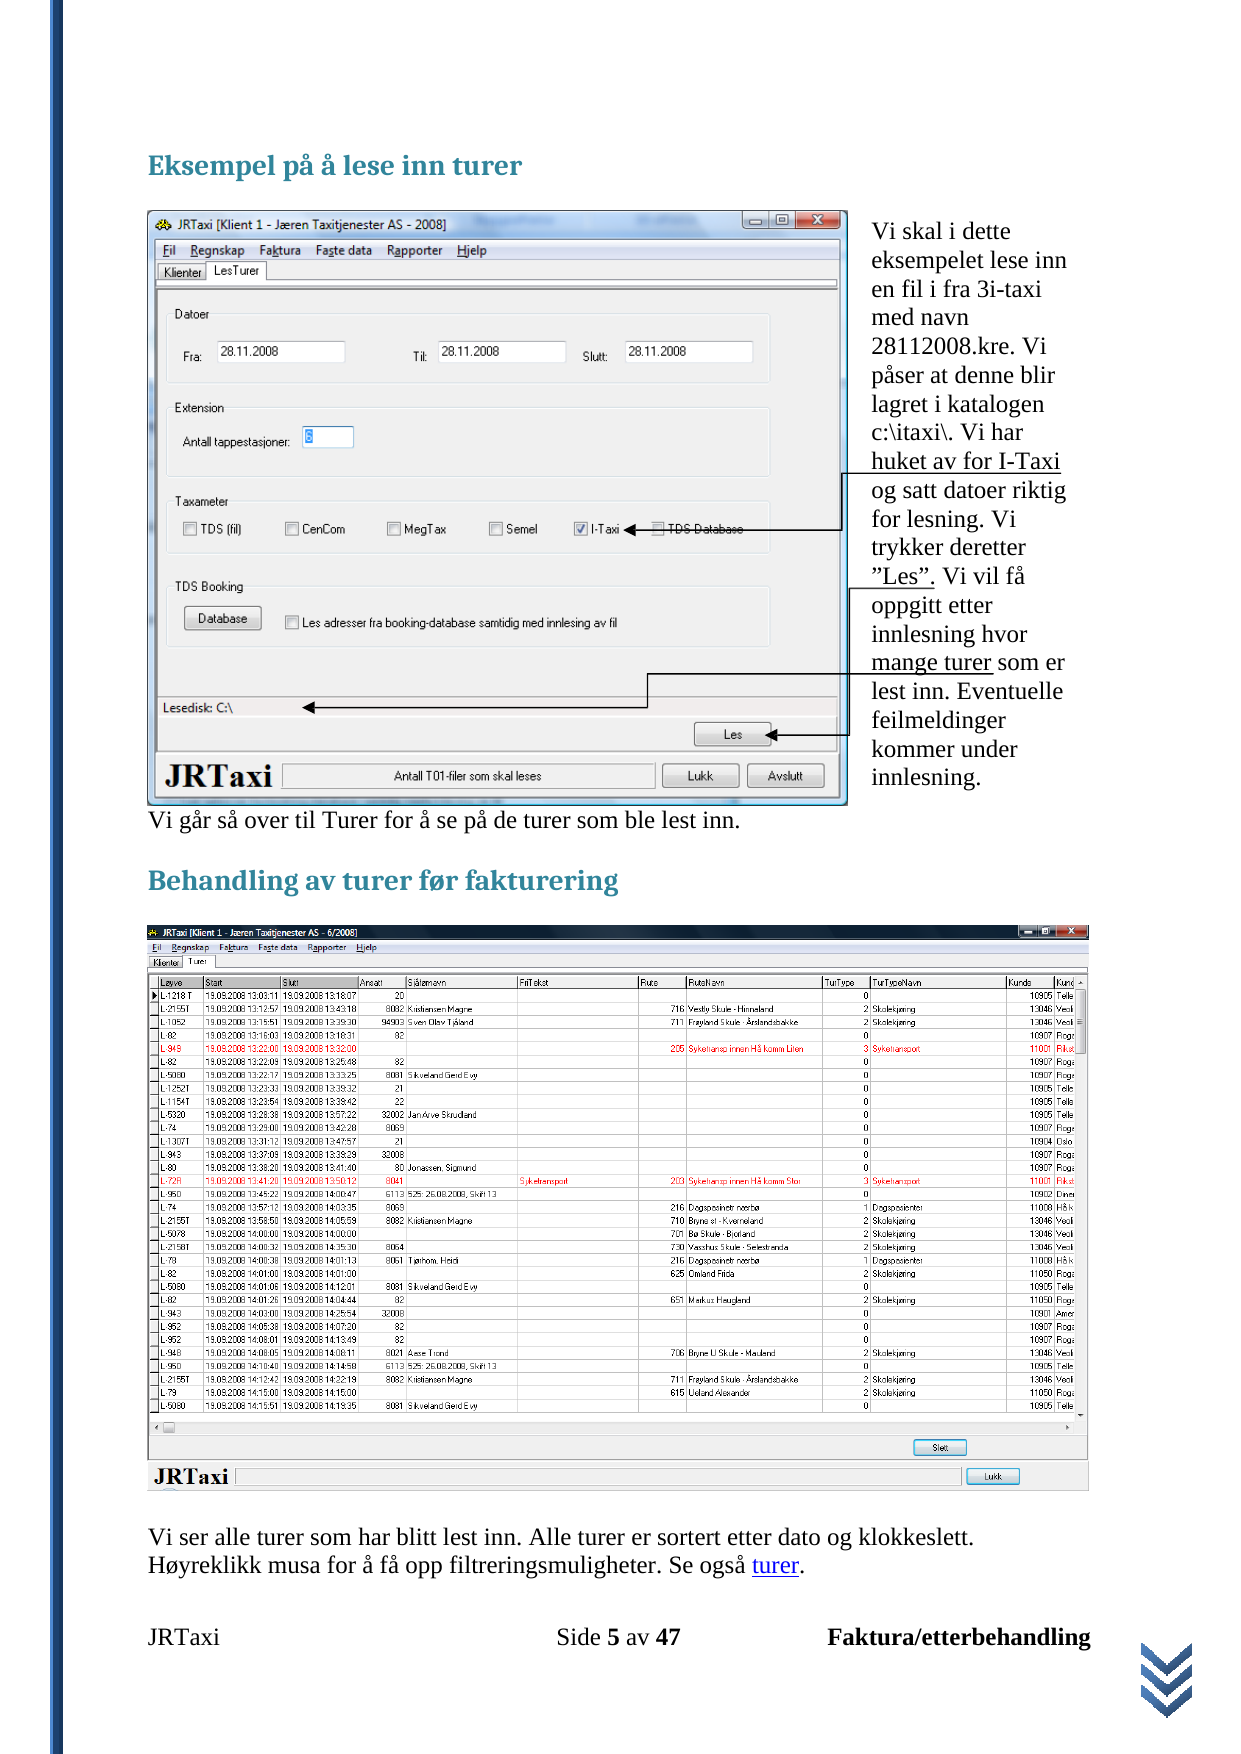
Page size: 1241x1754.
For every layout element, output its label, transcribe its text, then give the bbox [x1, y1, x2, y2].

text 28112008.kre. Vi påser at denne blir lagret i katalogen c:\itaxi\. Vi har huket av for I-Taxi og satt datoer riktig for lesning. Vi trykker deretter [871, 331, 1073, 561]
picture [1141, 1642, 1192, 1718]
text Eksempel på å lese inn turer [148, 148, 1107, 181]
picture [147, 210, 848, 806]
text Vi ser alle turer som har blitt lest inn. Alle turer er sortert etter dato og klokkeslett. Høyreklikk musa for å få opp filtreringsmuligheter. Se også turer. [148, 1522, 981, 1579]
text Behandling av turer før fakturering [148, 863, 743, 896]
picture [147, 925, 1089, 1491]
text Vi skal i dette eksempelet lese inn en fil i fra 3i-taxi med navn [871, 216, 1073, 331]
text JRTaxi Side 5 av 47 Faktura/etterbehandling [148, 1622, 1107, 1650]
text ”Les”. Vi vil få oppgitt etter innlesning hvor mange turer som er lest inn. Eventuelle feilmeldinger kommer under innlesning. [871, 561, 1071, 791]
text Vi går så over til Turer for å se på de turer som ble lest inn. [148, 805, 750, 834]
